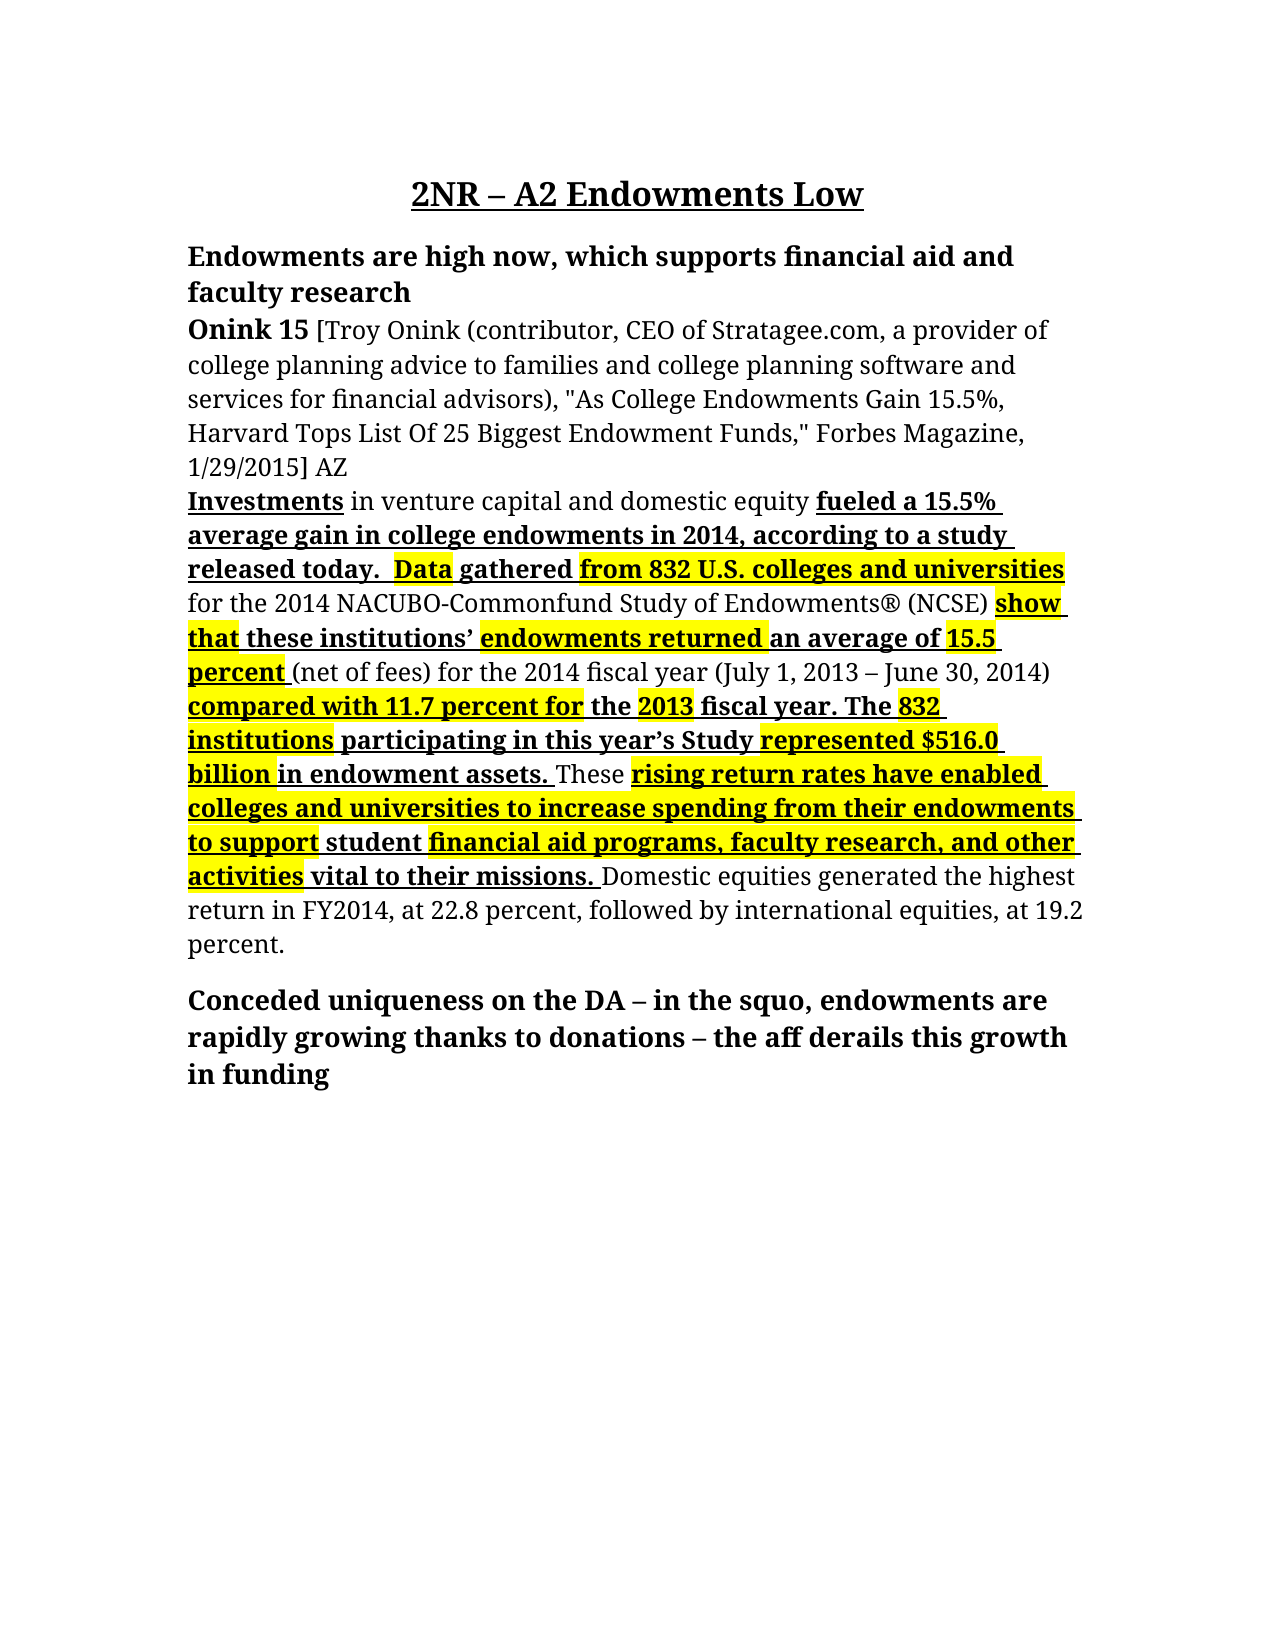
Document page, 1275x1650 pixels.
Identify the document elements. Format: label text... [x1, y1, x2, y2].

subtitle Endowments are high now, which supports financial aid and faculty research [187, 237, 1087, 311]
text Investments in venture capital and domestic equity fueled a 15.5% average gain in college endowments in 2014, according to a study released today. Data gathered from 832 U.S. colleges and universities for the 2014 NACUBO-Commonfund Study of Endowments® (NCSE) show that these institutions’ endowments returned an average of 15.5 percent (net of fees) for the 2014 fiscal year (July 1, 2013 – June 30, 2014) compared with 11.7 percent for the 2013 fiscal year. The 832 institutions participating in this year’s Study represented $516.0 billion in endowment assets. These rising return rates have enabled colleges and universities to increase spending from their endowments to support student financial aid programs, faculty research, and other activities vital to their missions. Domestic equities generated the highest return in FY2014, at 22.8 percent, followed by international equities, at 19.2 percent. [187, 484, 1087, 961]
subtitle 2NR – A2 Endowments Low [187, 171, 1087, 216]
text Onink 15 [Troy Onink (contributor, CEO of Stratagee.com, a provider of college planning advice to families and college planning software and services for financial advisors), "As College Endowments Gain 15.5%, Harvard Tops List Of 25 Biggest Endowment Funds," Forbes Magazine, 1/29/2015] AZ [187, 311, 1087, 484]
subtitle Conceded uniqueness on the DA – in the squo, endowments are rapidly growing thanks to donations – the aff derails this growth in funding [187, 982, 1087, 1092]
